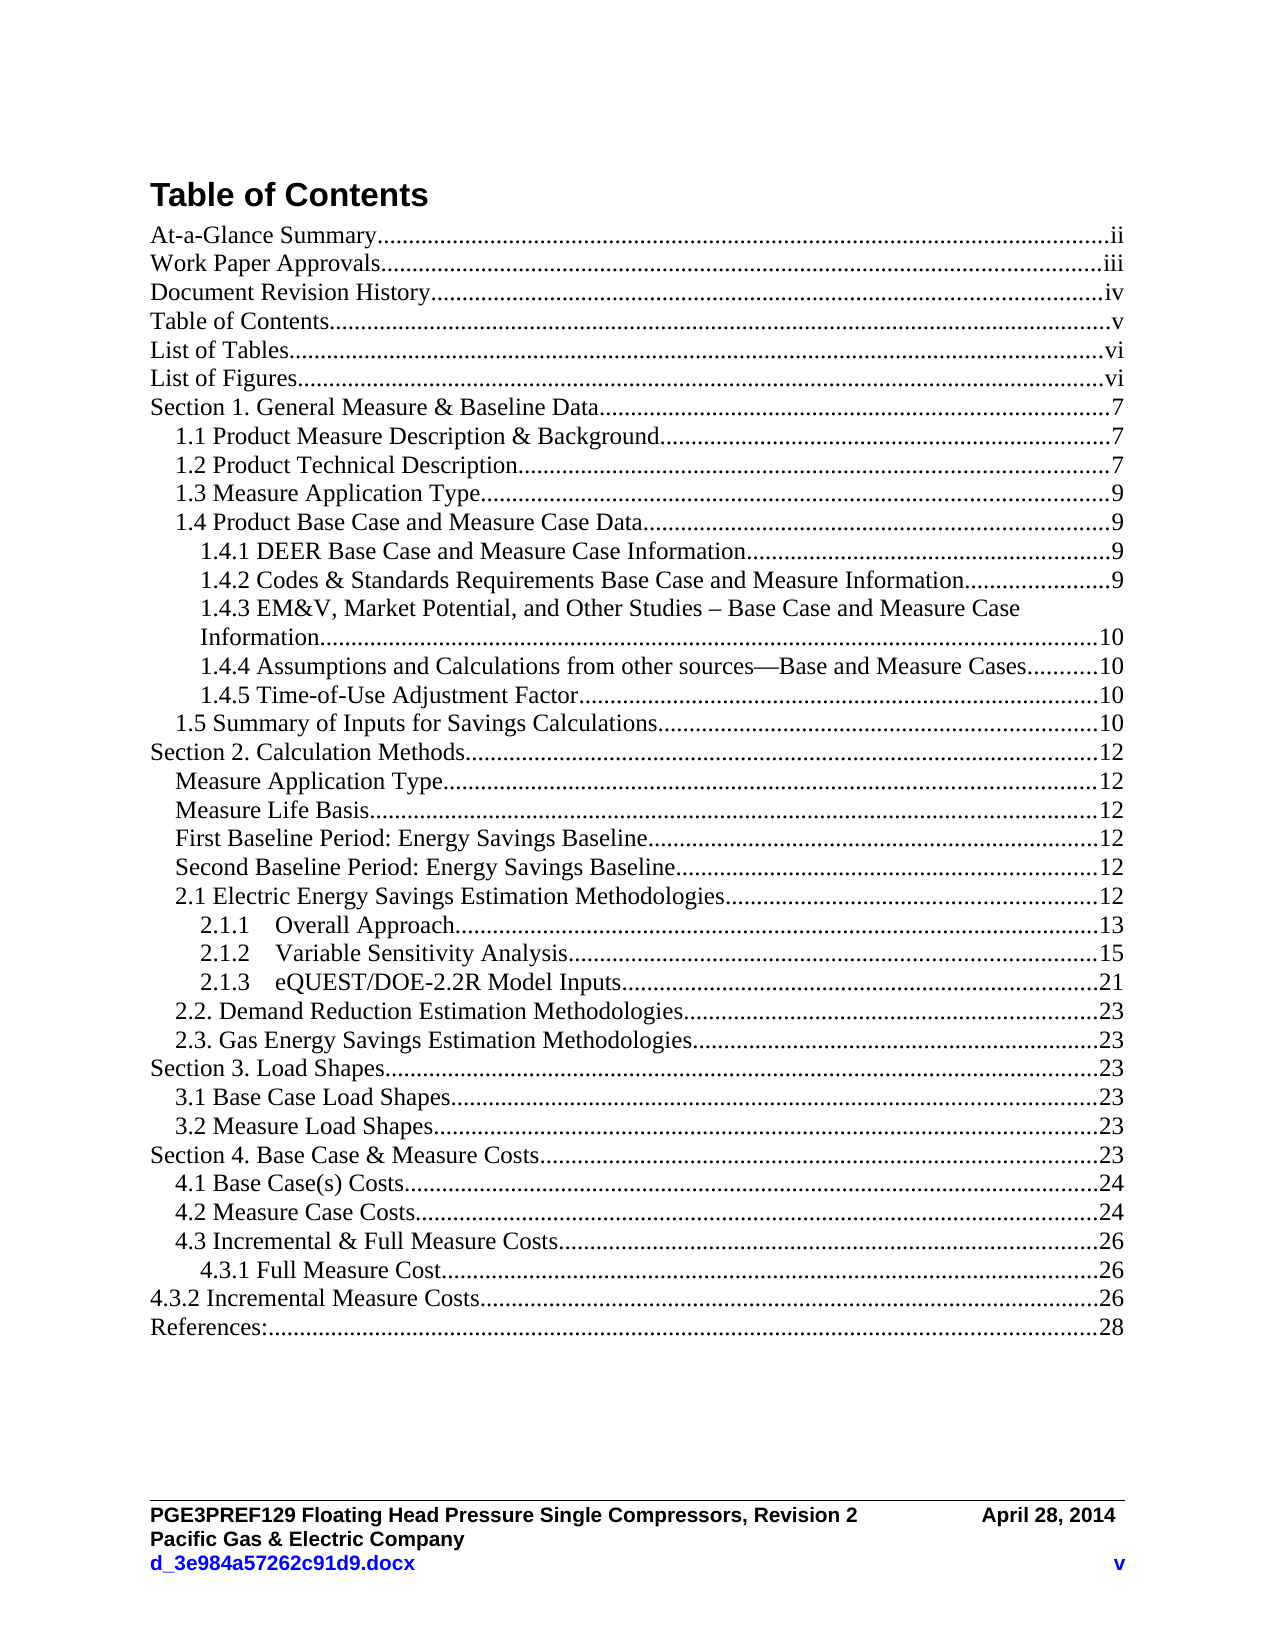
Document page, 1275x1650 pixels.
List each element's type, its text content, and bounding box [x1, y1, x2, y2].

text 4.3 Incremental & Full Measure Costs 26 [175, 1226, 1125, 1255]
text Table of Contents v [150, 306, 1125, 335]
text Section 4. Base Case & Measure Costs 23 [150, 1140, 1125, 1168]
text 3.1 Base Case Load Shapes 23 [175, 1082, 1125, 1111]
text 2.1.3 eQUEST/DOE-2.2R Model Inputs 21 [200, 967, 1125, 996]
text 4.3.1 Full Measure Cost 26 [200, 1255, 1125, 1283]
text 4.1 Base Case(s) Costs 24 [175, 1168, 1125, 1197]
text 1.3 Measure Application Type 9 [175, 478, 1125, 507]
text References: 28 [150, 1312, 1125, 1341]
text Section 2. Calculation Methods 12 [150, 737, 1125, 766]
text 1.4.4 Assumptions and Calculations from other sources—Base and Measure Cases 10 [200, 651, 1125, 680]
text 2.3. Gas Energy Savings Estimation Methodologies 23 [175, 1025, 1125, 1053]
text List of Figures vi [150, 363, 1125, 392]
text 2.2. Demand Reduction Estimation Methodologies 23 [175, 996, 1125, 1025]
text 2.1 Electric Energy Savings Estimation Methodologies 12 [175, 881, 1125, 910]
text 4.3.2 Incremental Measure Costs 26 [150, 1283, 1125, 1312]
text Work Paper Approvals iii [150, 248, 1125, 277]
text 1.4.2 Codes & Standards Requirements Base Case and Measure Information 9 [200, 565, 1125, 593]
text 1.4.1 DEER Base Case and Measure Case Information 9 [200, 536, 1125, 565]
text 1.1 Product Measure Description & Background 7 [175, 421, 1125, 450]
text 1.2 Product Technical Description 7 [175, 450, 1125, 478]
text 2.1.2 Variable Sensitivity Analysis 15 [200, 938, 1125, 967]
text 4.2 Measure Case Costs 24 [175, 1197, 1125, 1226]
text List of Tables vi [150, 335, 1125, 363]
text First Baseline Period: Energy Savings Baseline 12 [175, 823, 1125, 852]
text Document Revision History iv [150, 277, 1125, 306]
text At-a-Glance Summary ii [150, 220, 1125, 248]
text Section 3. Load Shapes 23 [150, 1053, 1125, 1082]
text Measure Application Type 12 [175, 766, 1125, 795]
subtitle Table of Contents [150, 175, 1125, 213]
text 3.2 Measure Load Shapes 23 [175, 1111, 1125, 1140]
text 1.5 Summary of Inputs for Savings Calculations 10 [175, 708, 1125, 737]
text 1.4.5 Time-of-Use Adjustment Factor 10 [200, 680, 1125, 708]
text Second Baseline Period: Energy Savings Baseline 12 [175, 852, 1125, 881]
text 2.1.1 Overall Approach 13 [200, 910, 1125, 938]
text 1.4 Product Base Case and Measure Case Data 9 [175, 507, 1125, 536]
text 1.4.3 EM&V, Market Potential, and Other Studies – Base Case and Measure Case Information 10 [200, 593, 1125, 651]
text Section 1. General Measure & Baseline Data 7 [150, 392, 1125, 421]
text Measure Life Basis 12 [175, 795, 1125, 823]
